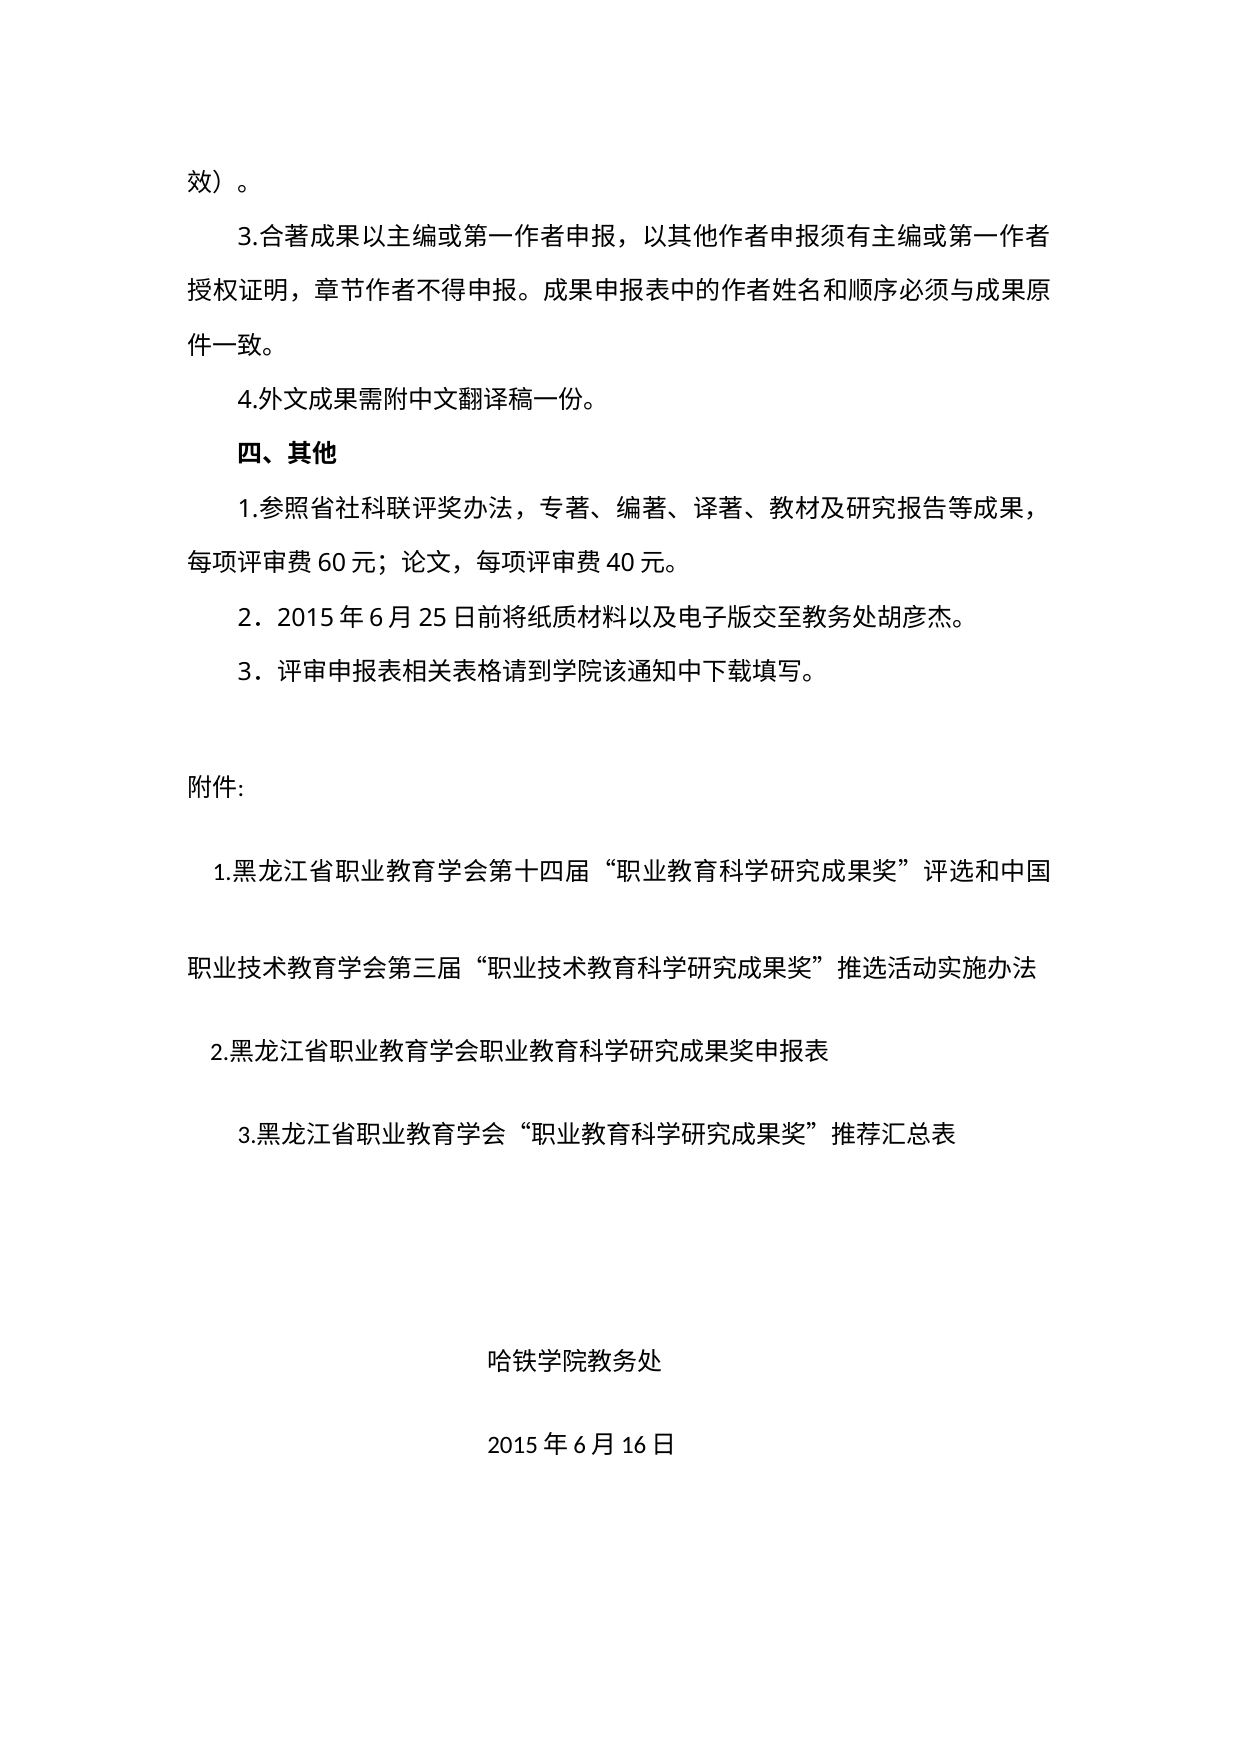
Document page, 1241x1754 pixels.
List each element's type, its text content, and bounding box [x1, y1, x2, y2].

text 3.黑龙江省职业教育学会“职业教育科学研究成果奖”推荐汇总表 [187, 1100, 1053, 1165]
text 哈铁学院教务处 [187, 1327, 1053, 1392]
text 四、其他 [187, 434, 1053, 470]
text 2015年6月16日 [187, 1410, 1053, 1475]
text 2.黑龙江省职业教育学会职业教育科学研究成果奖申报表 [187, 1017, 1053, 1082]
text 2．2015年6月25日前将纸质材料以及电子版交至教务处胡彦杰。 [187, 597, 1053, 633]
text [187, 162, 1053, 198]
text 1.黑龙江省职业教育学会第十四届“职业教育科学研究成果奖”评选和中国职业技术教育学会第三届“职业技术教育科学研究成果奖”推选活动实施办法 [187, 837, 1053, 999]
text 3.合著成果以主编或第一作者申报，以其他作者申报须有主编或第一作者授权证明，章节作者不得申报。成果申报表中的作者姓名和顺序必须与成果原件一致。 [187, 216, 1053, 361]
text 1.参照省社科联评奖办法，专著、编著、译著、教材及研究报告等成果，每项评审费60元；论文，每项评审费40元。 [187, 488, 1053, 579]
text 附件: [187, 753, 1053, 818]
text 4.外文成果需附中文翻译稿一份。 [187, 379, 1053, 416]
text 3．评审申报表相关表格请到学院该通知中下载填写。 [187, 651, 1053, 688]
